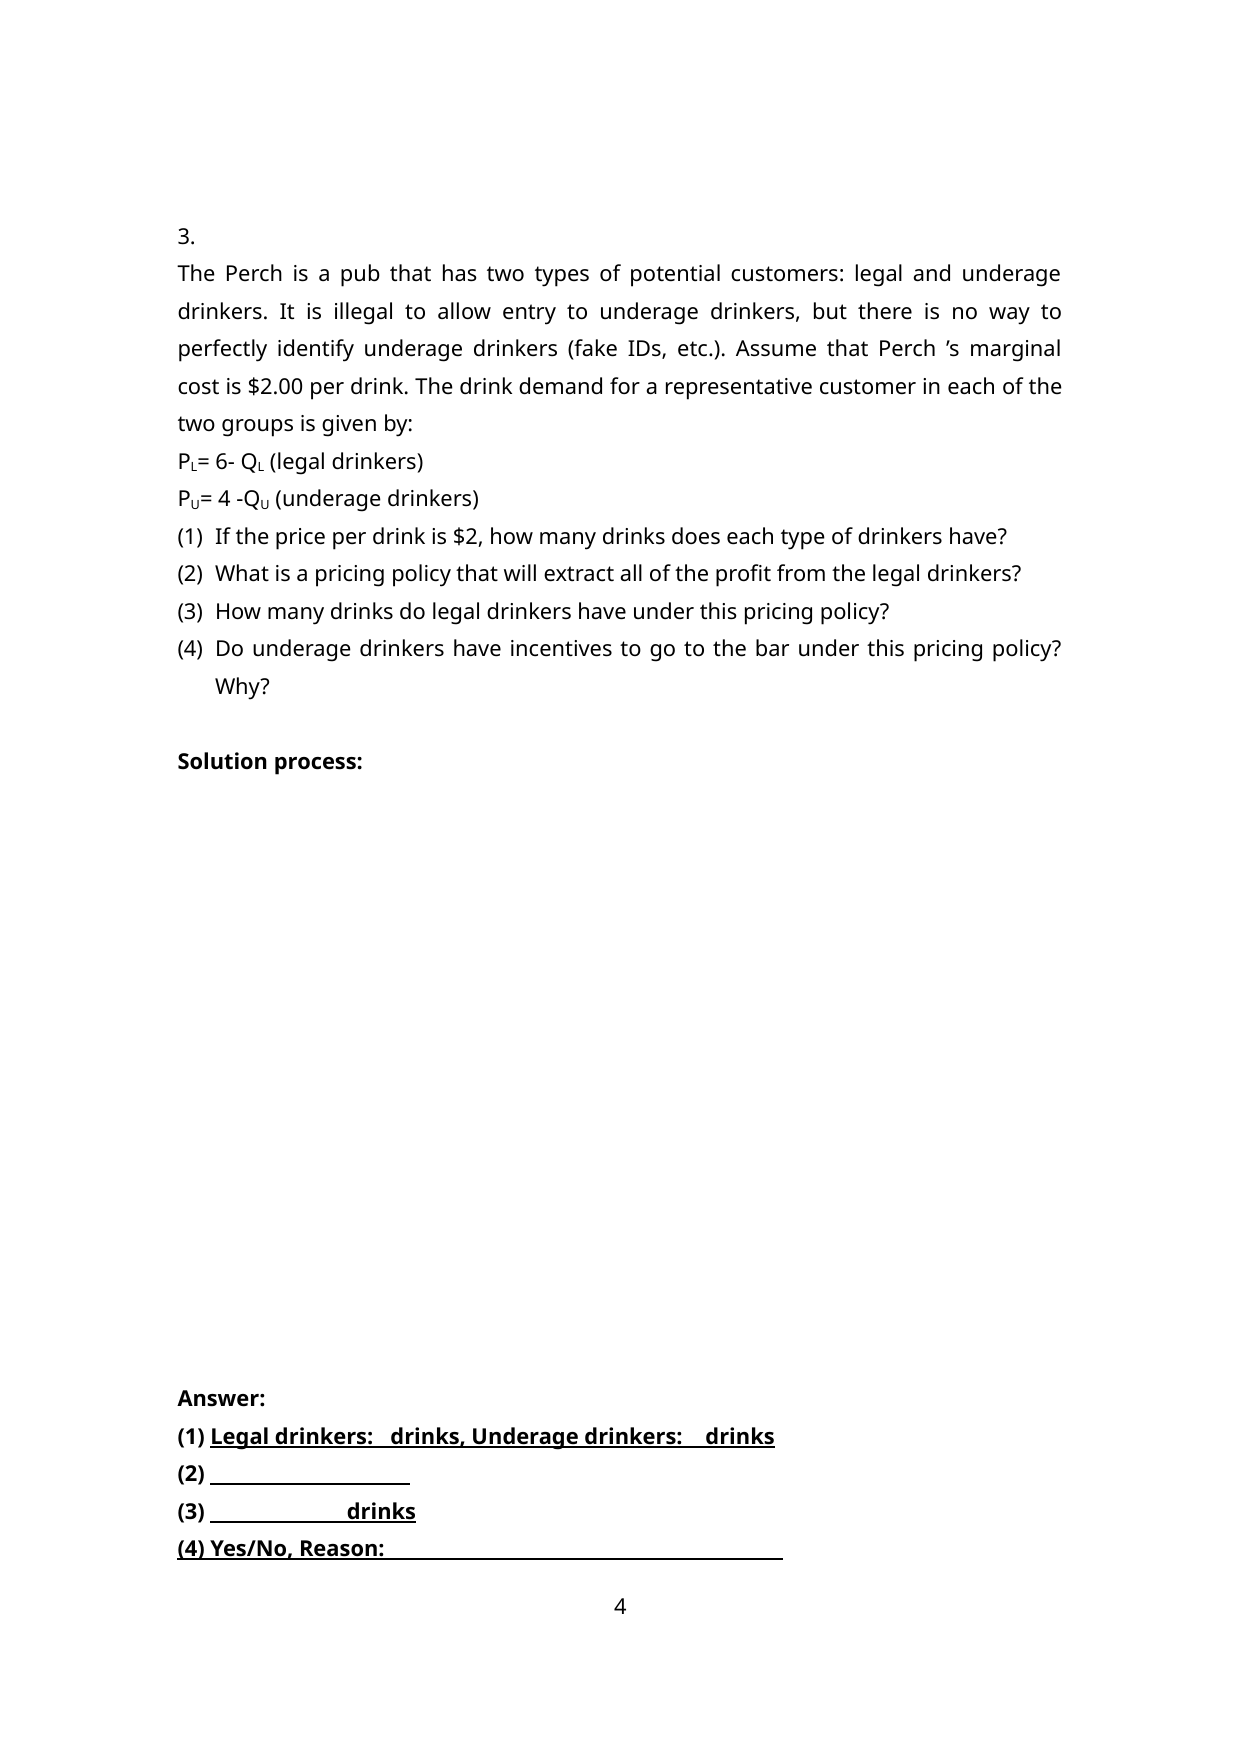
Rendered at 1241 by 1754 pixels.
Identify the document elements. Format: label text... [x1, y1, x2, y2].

text 3. [177, 217, 1063, 254]
text (3) drinks [177, 1492, 1063, 1529]
text Answer: [177, 1379, 1063, 1417]
text (2) [177, 1454, 1063, 1492]
text (1) Legal drinkers: drinks, Underage drinkers: drinks [177, 1417, 1063, 1454]
list How many drinks do legal drinkers have under this pricing policy? [177, 592, 1063, 629]
list What is a pricing policy that will extract all of the profit from the legal drinkers? [177, 554, 1063, 592]
text (4) Yes/No, Reason: [177, 1529, 1063, 1567]
list If the price per drink is $2, how many drinks does each type of drinkers have? [177, 517, 1063, 554]
text Solution process: [177, 742, 1063, 779]
text PL= 6- QL (legal drinkers) [177, 442, 1063, 479]
list Do underage drinkers have incentives to go to the bar under this pricing policy? Why? [177, 629, 1063, 704]
text The Perch is a pub that has two types of potential customers: legal and underage drinkers. It is illegal to allow entry to underage drinkers, but there is no way to perfectly identify underage drinkers (fake IDs, etc.). Assume that Perch ’s marginal cost is $2.00 per drink. The drink demand for a representative customer in each of the two groups is given by: [177, 254, 1063, 442]
text PU= 4 -QU (underage drinkers) [177, 479, 1063, 517]
